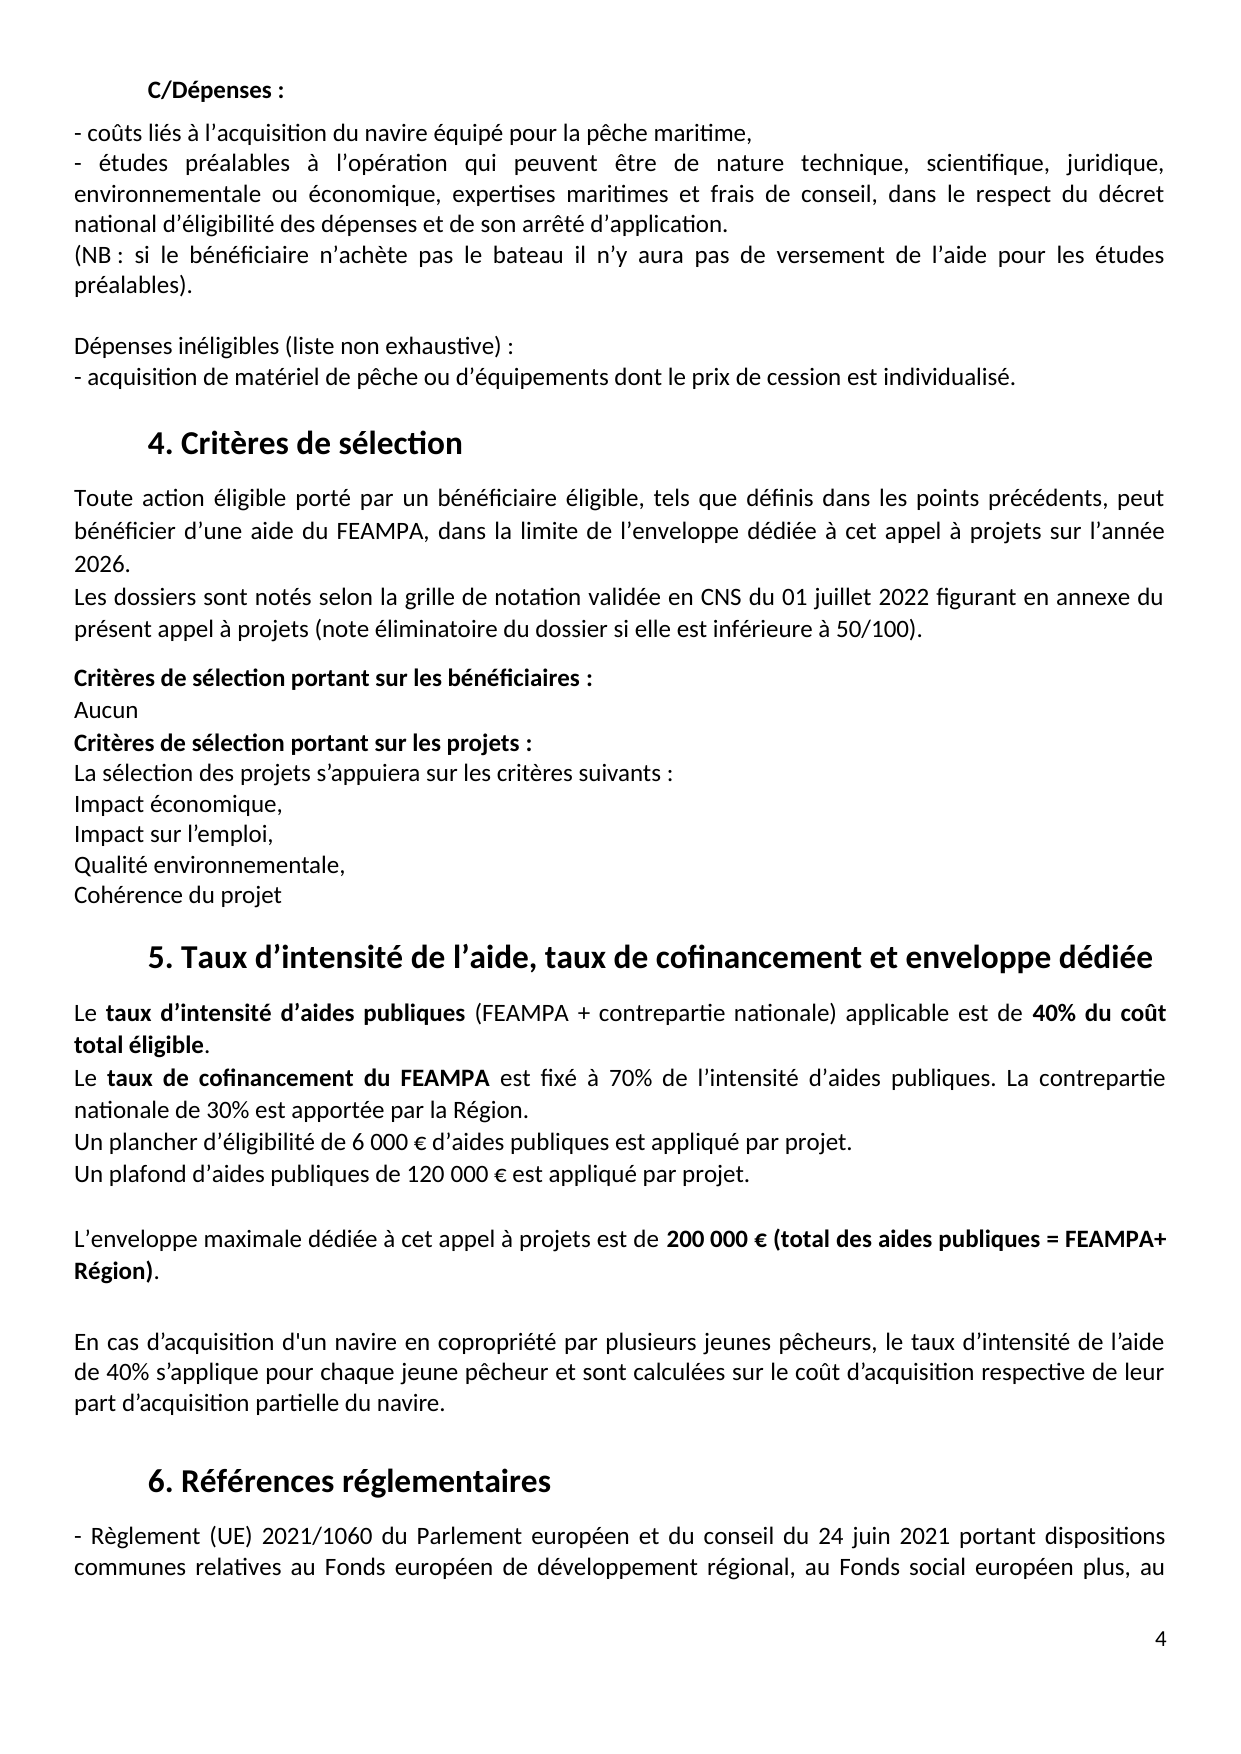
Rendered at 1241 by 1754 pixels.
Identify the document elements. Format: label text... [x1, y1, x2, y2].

text En cas d’acquisition d'un navire en copropriété par plusieurs jeunes pêcheurs, le taux d’intensité de l’aide de 40% s’applique pour chaque jeune pêcheur et sont calculées sur le coût d’acquisition respective de leur part d’acquisition partielle du navire. [74, 1326, 1167, 1418]
text Un plafond d’aides publiques de 120 000 € est appliqué par projet. [74, 1159, 1167, 1189]
list Critères de sélection portant sur les projets : [74, 727, 1167, 758]
text C/Dépenses : [74, 74, 1167, 104]
text L’enveloppe maximale dédiée à cet appel à projets est de 200 000 € (total des aides publiques = FEAMPA+ Région). [74, 1223, 1167, 1286]
text - coûts liés à l’acquisition du navire équipé pour la pêche maritime, [74, 117, 1167, 147]
text - acquisition de matériel de pêche ou d’équipements dont le prix de cession est individualisé. [74, 361, 1167, 392]
text 5. Taux d’intensité de l’aide, taux de cofinancement et enveloppe dédiée [103, 937, 1167, 977]
text Dépenses inéligibles (liste non exhaustive) : [74, 331, 1167, 361]
text 4. Critères de sélection [74, 422, 1167, 463]
text Les dossiers sont notés selon la grille de notation validée en CNS du 01 juillet 2022 figurant en annexe du présent appel à projets (note éliminatoire du dossier si elle est inférieure à 50/100). [74, 581, 1167, 643]
text 6. Références réglementaires [103, 1460, 1167, 1501]
text Aucun [74, 694, 1167, 725]
list Qualité environnementale, [74, 849, 1167, 880]
list Impact économique, [74, 788, 1167, 819]
list La sélection des projets s’appuiera sur les critères suivants : [74, 758, 1167, 788]
text Le taux de cofinancement du FEAMPA est fixé à 70% de l’intensité d’aides publiques. La contrepartie nationale de 30% est apportée par la Région. [74, 1062, 1167, 1124]
text Le taux d’intensité d’aides publiques (FEAMPA + contrepartie nationale) applicable est de 40% du coût total éligible. [74, 997, 1167, 1060]
text Toute action éligible porté par un bénéficiaire éligible, tels que définis dans les points précédents, peut bénéficier d’une aide du FEAMPA, dans la limite de l’enveloppe dédiée à cet appel à projets sur l’année 2026. [74, 482, 1167, 578]
text Un plancher d’éligibilité de 6 000 € d’aides publiques est appliqué par projet. [74, 1126, 1167, 1157]
list Impact sur l’emploi, [74, 819, 1167, 849]
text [74, 1520, 1167, 1581]
text (NB : si le bénéficiaire n’achète pas le bateau il n’y aura pas de versement de l’aide pour les études préalables). [74, 239, 1167, 300]
list Cohérence du projet [74, 880, 1167, 910]
text - études préalables à l’opération qui peuvent être de nature technique, scientifique, juridique, environnementale ou économique, expertises maritimes et frais de conseil, dans le respect du décret national d’éligibilité des dépenses et de son arrêté d’application. [74, 147, 1167, 239]
text Critères de sélection portant sur les bénéficiaires : [74, 662, 1167, 692]
